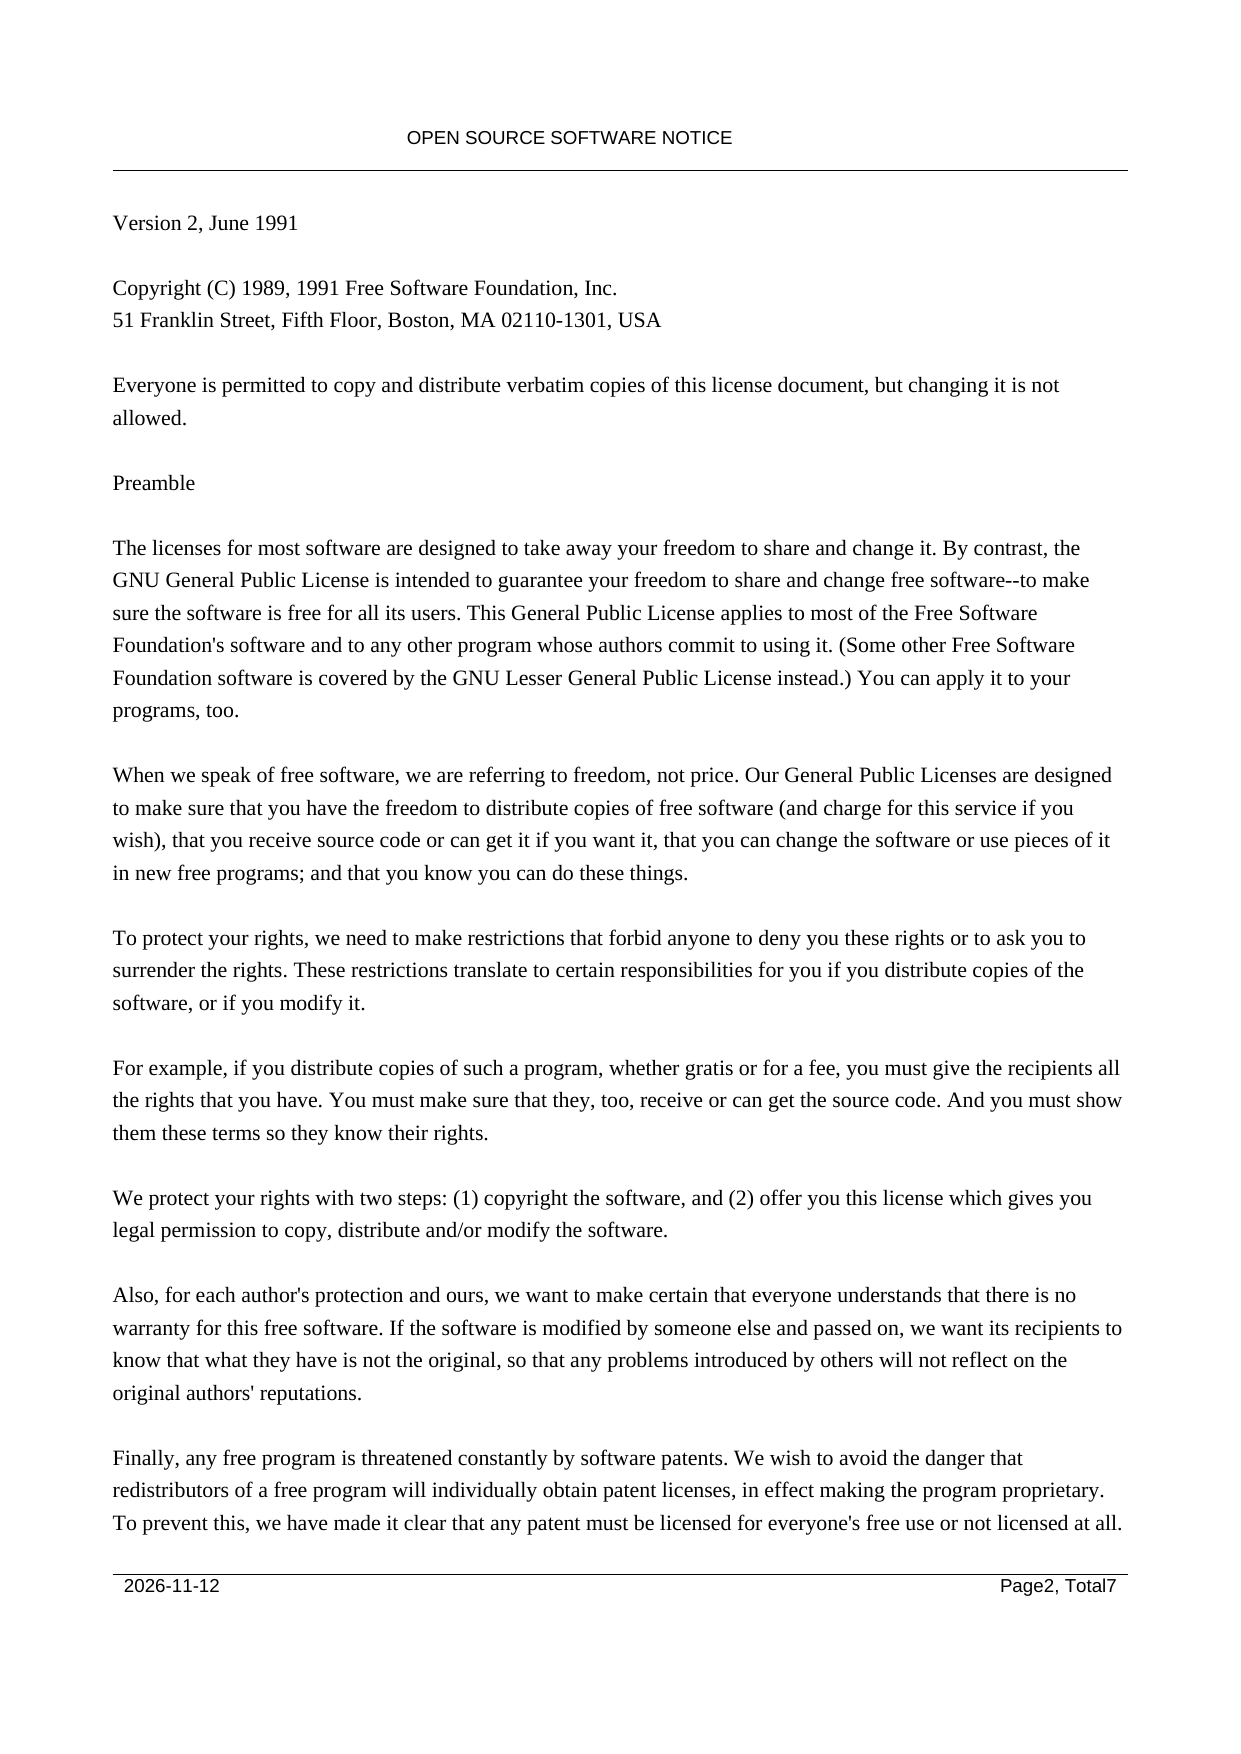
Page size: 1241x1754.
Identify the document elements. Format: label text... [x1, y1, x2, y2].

text Preamble [112, 466, 1128, 499]
text To protect your rights, we need to make restrictions that forbid anyone to deny you these rights or to ask you to surrender the rights. These restrictions translate to certain responsibilities for you if you distribute copies of the software, or if you modify it. [112, 921, 1128, 1019]
text 51 Franklin Street, Fifth Floor, Boston, MA 02110-1301, USA [112, 304, 1128, 336]
text Also, for each author's protection and ours, we want to make certain that everyone understands that there is no warranty for this free software. If the software is modified by someone else and passed on, we want its recipients to know that what they have is not the original, so that any problems introduced by others will not reflect on the original authors' reputations. [112, 1279, 1128, 1409]
text When we speak of free software, we are referring to freedom, not price. Our General Public Licenses are designed to make sure that you have the freedom to distribute copies of free software (and charge for this service if you wish), that you receive source code or can get it if you want it, that you can change the software or use pieces of it in new free programs; and that you know you can do these things. [112, 759, 1128, 889]
text We protect your rights with two steps: (1) copyright the software, and (2) offer you this license which gives you legal permission to copy, distribute and/or modify the software. [112, 1181, 1128, 1246]
text The licenses for most software are designed to take away your freedom to share and change it. By contrast, the GNU General Public License is intended to guarantee your freedom to share and change free software--to make sure the software is free for all its users. This General Public License applies to most of the Free Software Foundation's software and to any other program whose authors commit to using it. (Some other Free Software Foundation software is covered by the GNU Lesser General Public License instead.) You can apply it to your programs, too. [112, 531, 1128, 726]
text Finally, any free program is threatened constantly by software patents. We wish to avoid the danger that redistributors of a free program will individually obtain patent licenses, in effect making the program proprietary. To prevent this, we have made it clear that any patent must be licensed for everyone's free use or not licensed at all. [112, 1441, 1128, 1539]
text For example, if you distribute copies of such a program, whether gratis or for a fee, you must give the recipients all the rights that you have. You must make sure that they, too, receive or can get the source code. And you must show them these terms so they know their rights. [112, 1051, 1128, 1149]
text Everyone is permitted to copy and distribute verbatim copies of this license document, but changing it is not allowed. [112, 369, 1128, 434]
text Version 2, June 1991 [112, 206, 1128, 239]
text Copyright (C) 1989, 1991 Free Software Foundation, Inc. [112, 271, 1128, 304]
